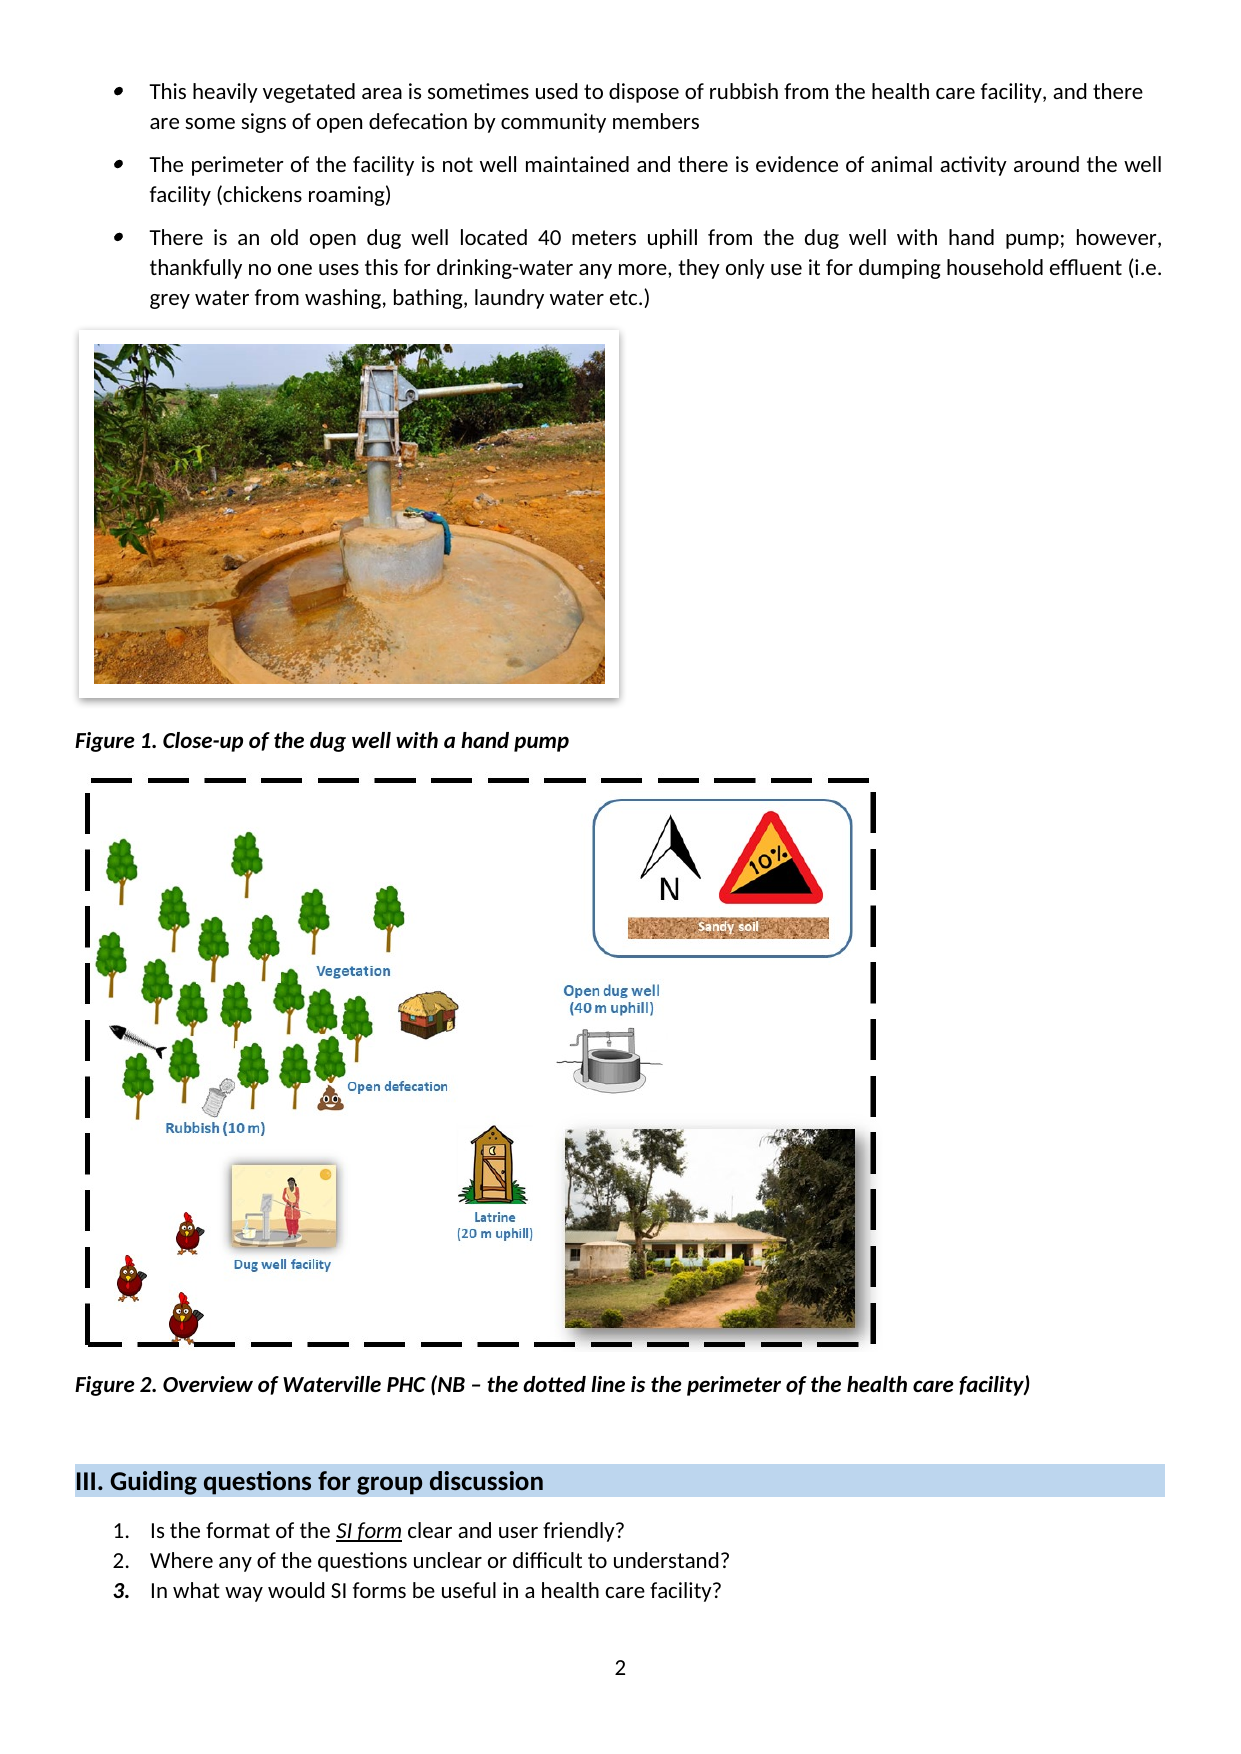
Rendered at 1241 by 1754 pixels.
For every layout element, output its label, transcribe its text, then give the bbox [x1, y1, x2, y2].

text Figure 2. Overview of Waterville PHC (NB – the dotted line is the perimeter of the health care facility) [75, 1370, 1165, 1398]
text Figure 1. Close-up of the dug well with a hand pump [75, 726, 1165, 754]
list Is the format of the SI form clear and user friendly? [112, 1516, 1165, 1544]
list There is an old open dug well located 40 meters uphill from the dug well with hand pump; however, thankfully no one uses this for drinking-water any more, they only use it for dumping household effluent (i.e. grey water from washing, bathing, laundry water etc.) [112, 223, 1165, 311]
text III. Guiding questions for group discussion [75, 1464, 1165, 1497]
picture [94, 344, 605, 684]
list This heavily vegetated area is sometimes used to dispose of rubbish from the health care facility, and there are some signs of open defecation by community members [112, 77, 1165, 135]
list Where any of the questions unclear or difficult to understand? [112, 1546, 1165, 1574]
list In what way would SI forms be useful in a health care facility? [112, 1576, 1165, 1604]
picture [75, 772, 883, 1352]
list The perimeter of the facility is not well maintained and there is evidence of animal activity around the well facility (chickens roaming) [112, 150, 1165, 208]
